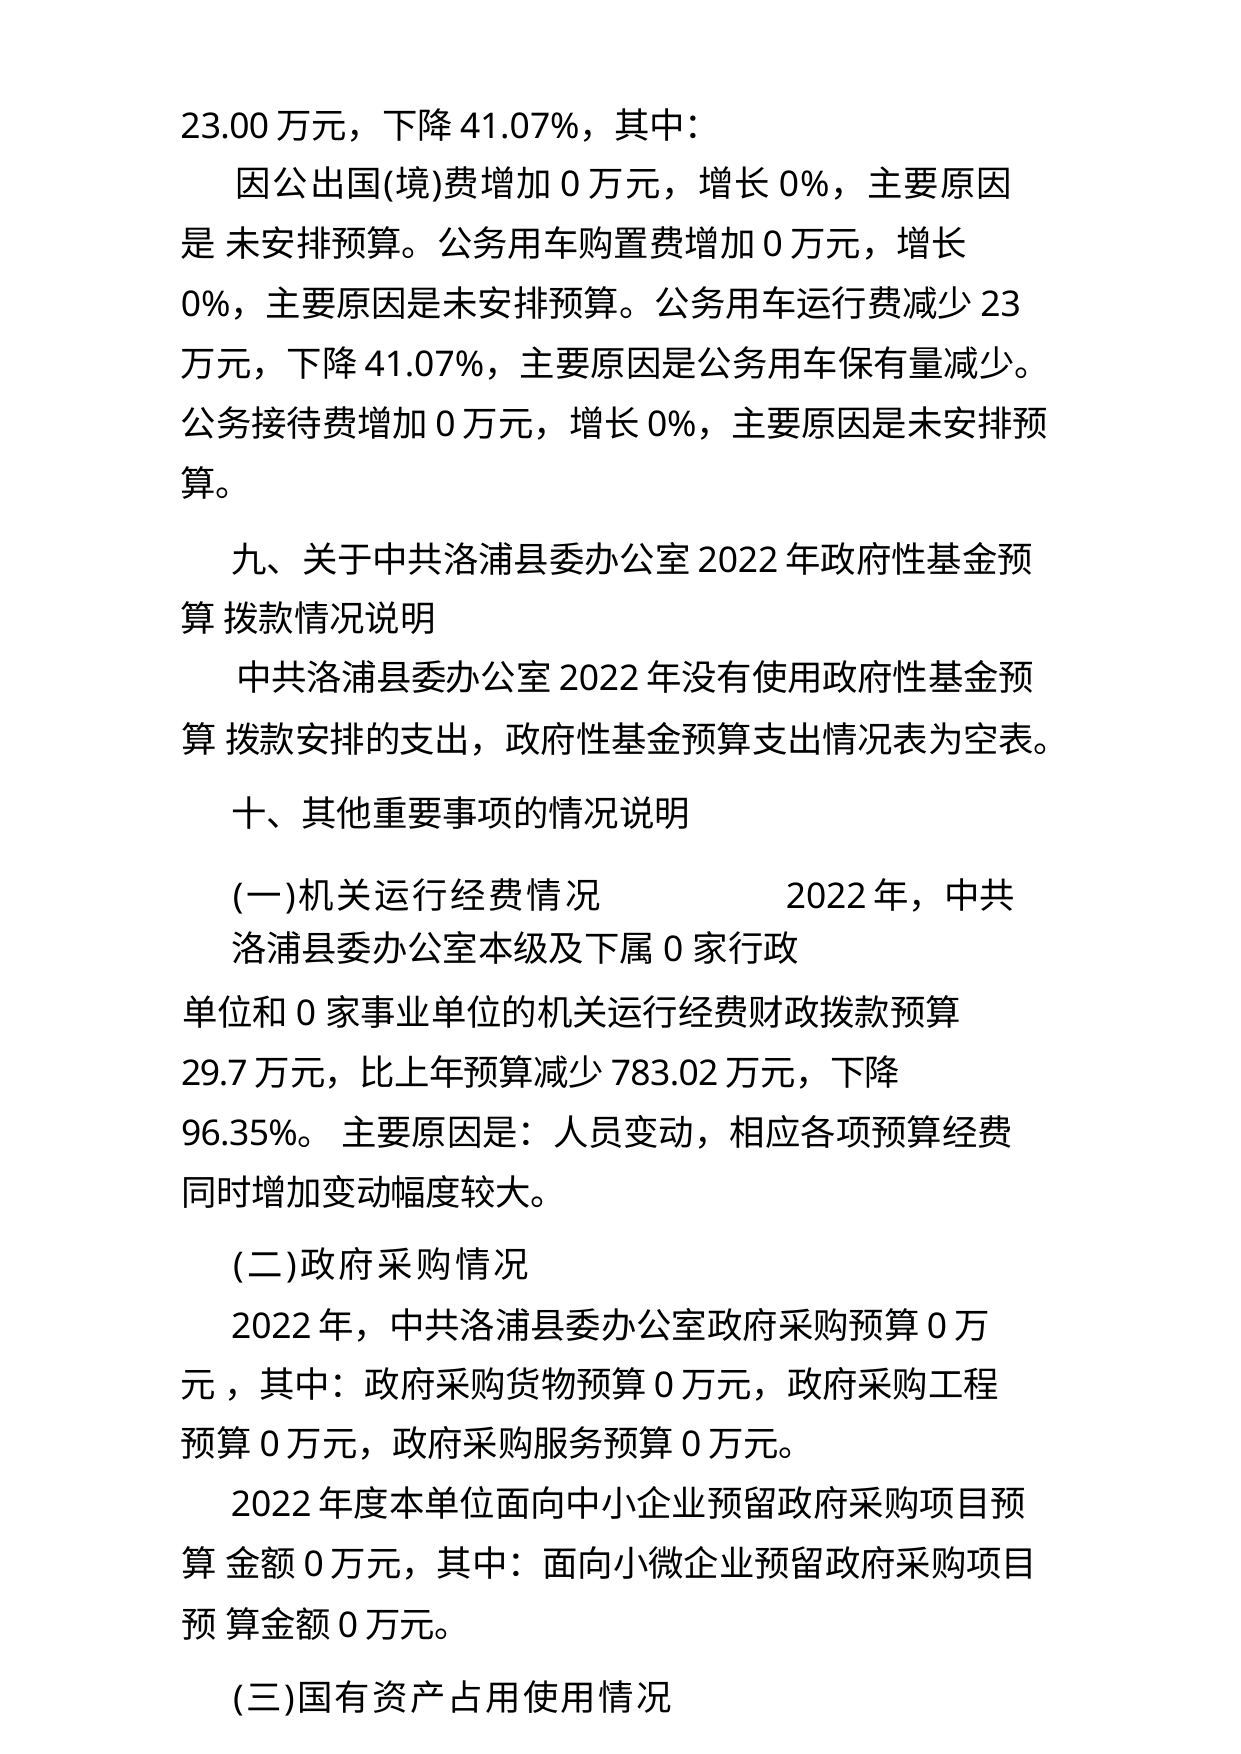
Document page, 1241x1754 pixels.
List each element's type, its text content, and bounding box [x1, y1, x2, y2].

text 2022年，中共洛浦县委办公室政府采购预算0万元 ，其中：政府采购货物预算0万元，政府采购工程预算 0万元，政府采购服务预算0万元。 [181, 1298, 1009, 1467]
text (三)国有资产占用使用情况 [233, 1673, 1054, 1720]
text (一)机关运行经费情况 2022年，中共洛浦县委办公室本级及下属 0 家行政 [231, 868, 1027, 972]
text 九、关于中共洛浦县委办公室2022年政府性基金预算 拨款情况说明 [180, 532, 1044, 642]
text 因公出国(境)费增加0万元，增长0%，主要原因是 未安排预算。公务用车购置费增加0万元，增长0%，主要原因是未安排预算。公务用车运行费减少23万元，下降41.07%，主要原因是公务用车保有量减少。公务接待费增加0万元，增长0%，主要原因是未安排预算。 [181, 156, 1047, 507]
text 23.00万元，下降41.07%，其中： [180, 98, 1054, 149]
text 单位和 0 家事业单位的机关运行经费财政拨款预算 29.7万元，比上年预算减少783.02万元，下降96.35%。 主要原因是：人员变动，相应各项预算经费 同时增加变动幅度较大。 [181, 984, 1043, 1215]
text (二)政府采购情况 [233, 1240, 1054, 1287]
text 十、其他重要事项的情况说明 [231, 789, 1054, 836]
text 2022年度本单位面向中小企业预留政府采购项目预算 金额 0万元，其中：面向小微企业预留政府采购项目预 算金额 0万元。 [181, 1475, 1044, 1647]
text 中共洛浦县委办公室2022年没有使用政府性基金预算 拨款安排的支出，政府性基金预算支出情况表为空表。 [181, 649, 1044, 762]
